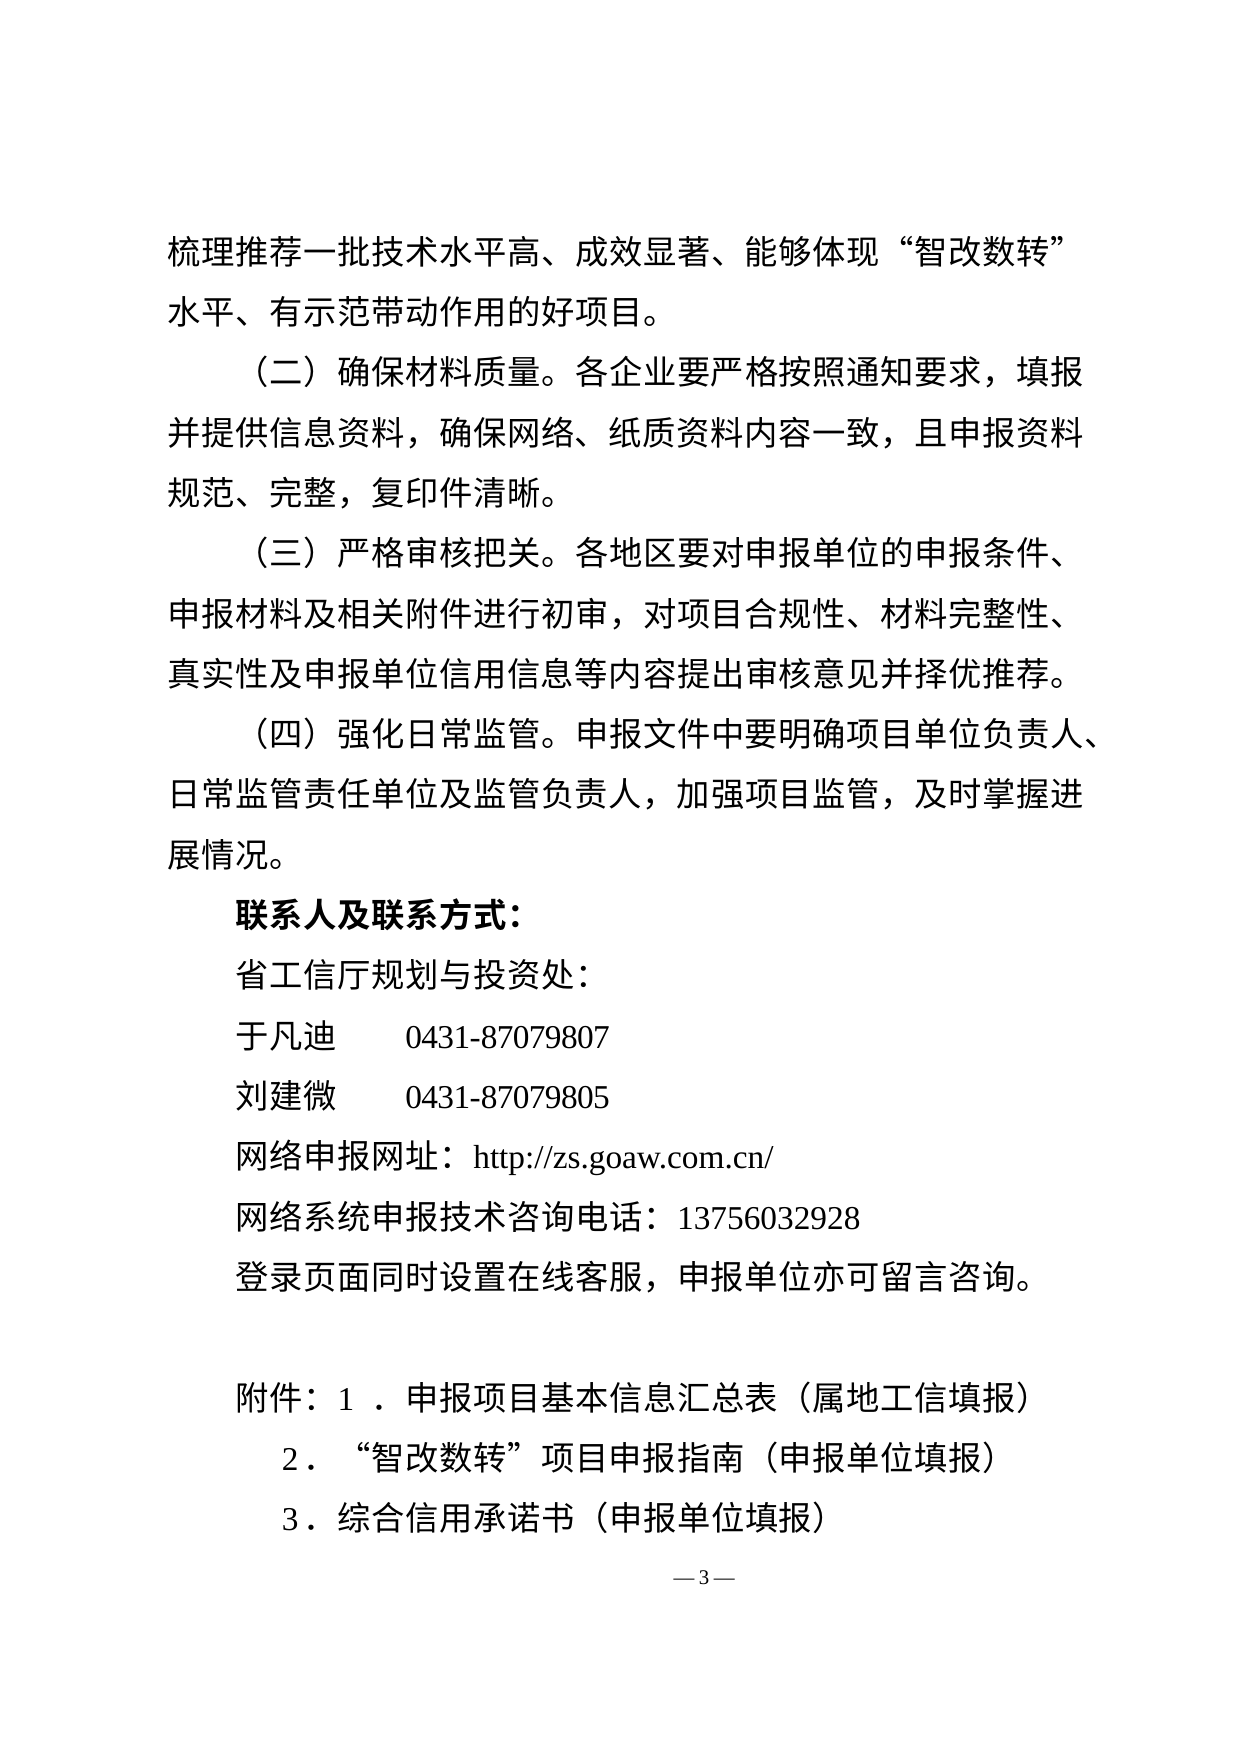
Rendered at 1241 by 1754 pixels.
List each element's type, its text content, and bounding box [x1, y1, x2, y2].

text （二）确保材料质量。各企业要严格按照通知要求，填报并提供信息资料，确保网络、纸质资料内容一致，且申报资料规范、完整，复印件清晰。 [167, 340, 1084, 521]
text 于凡迪 0431-87079807 [167, 1003, 1084, 1064]
text 登录页面同时设置在线客服，申报单位亦可留言咨询。 [167, 1245, 1084, 1305]
text 附件：1．申报项目基本信息汇总表（属地工信填报） [167, 1365, 1084, 1426]
text （三）严格审核把关。各地区要对申报单位的申报条件、申报材料及相关附件进行初审，对项目合规性、材料完整性、真实性及申报单位信用信息等内容提出审核意见并择优推荐。 [167, 521, 1084, 702]
text 2．“智改数转”项目申报指南（申报单位填报） [167, 1426, 1084, 1486]
text 省工信厅规划与投资处： [167, 943, 1084, 1003]
text （一）遴选优质项目。各地区要加大政策宣传力度，认真梳理推荐一批技术水平高、成效显著、能够体现“智改数转”水平、有示范带动作用的好项目。 [167, 219, 1084, 340]
text 刘建微 0431-87079805 [167, 1064, 1084, 1124]
text 联系人及联系方式： [167, 883, 1084, 943]
text 3．综合信用承诺书（申报单位填报） [167, 1486, 1084, 1546]
text （四）强化日常监管。申报文件中要明确项目单位负责人、日常监管责任单位及监管负责人，加强项目监管，及时掌握进展情况。 [167, 702, 1084, 883]
text 网络申报网址：http://zs.goaw.com.cn/ [167, 1124, 1084, 1184]
text 网络系统申报技术咨询电话：13756032928 [167, 1184, 1084, 1245]
